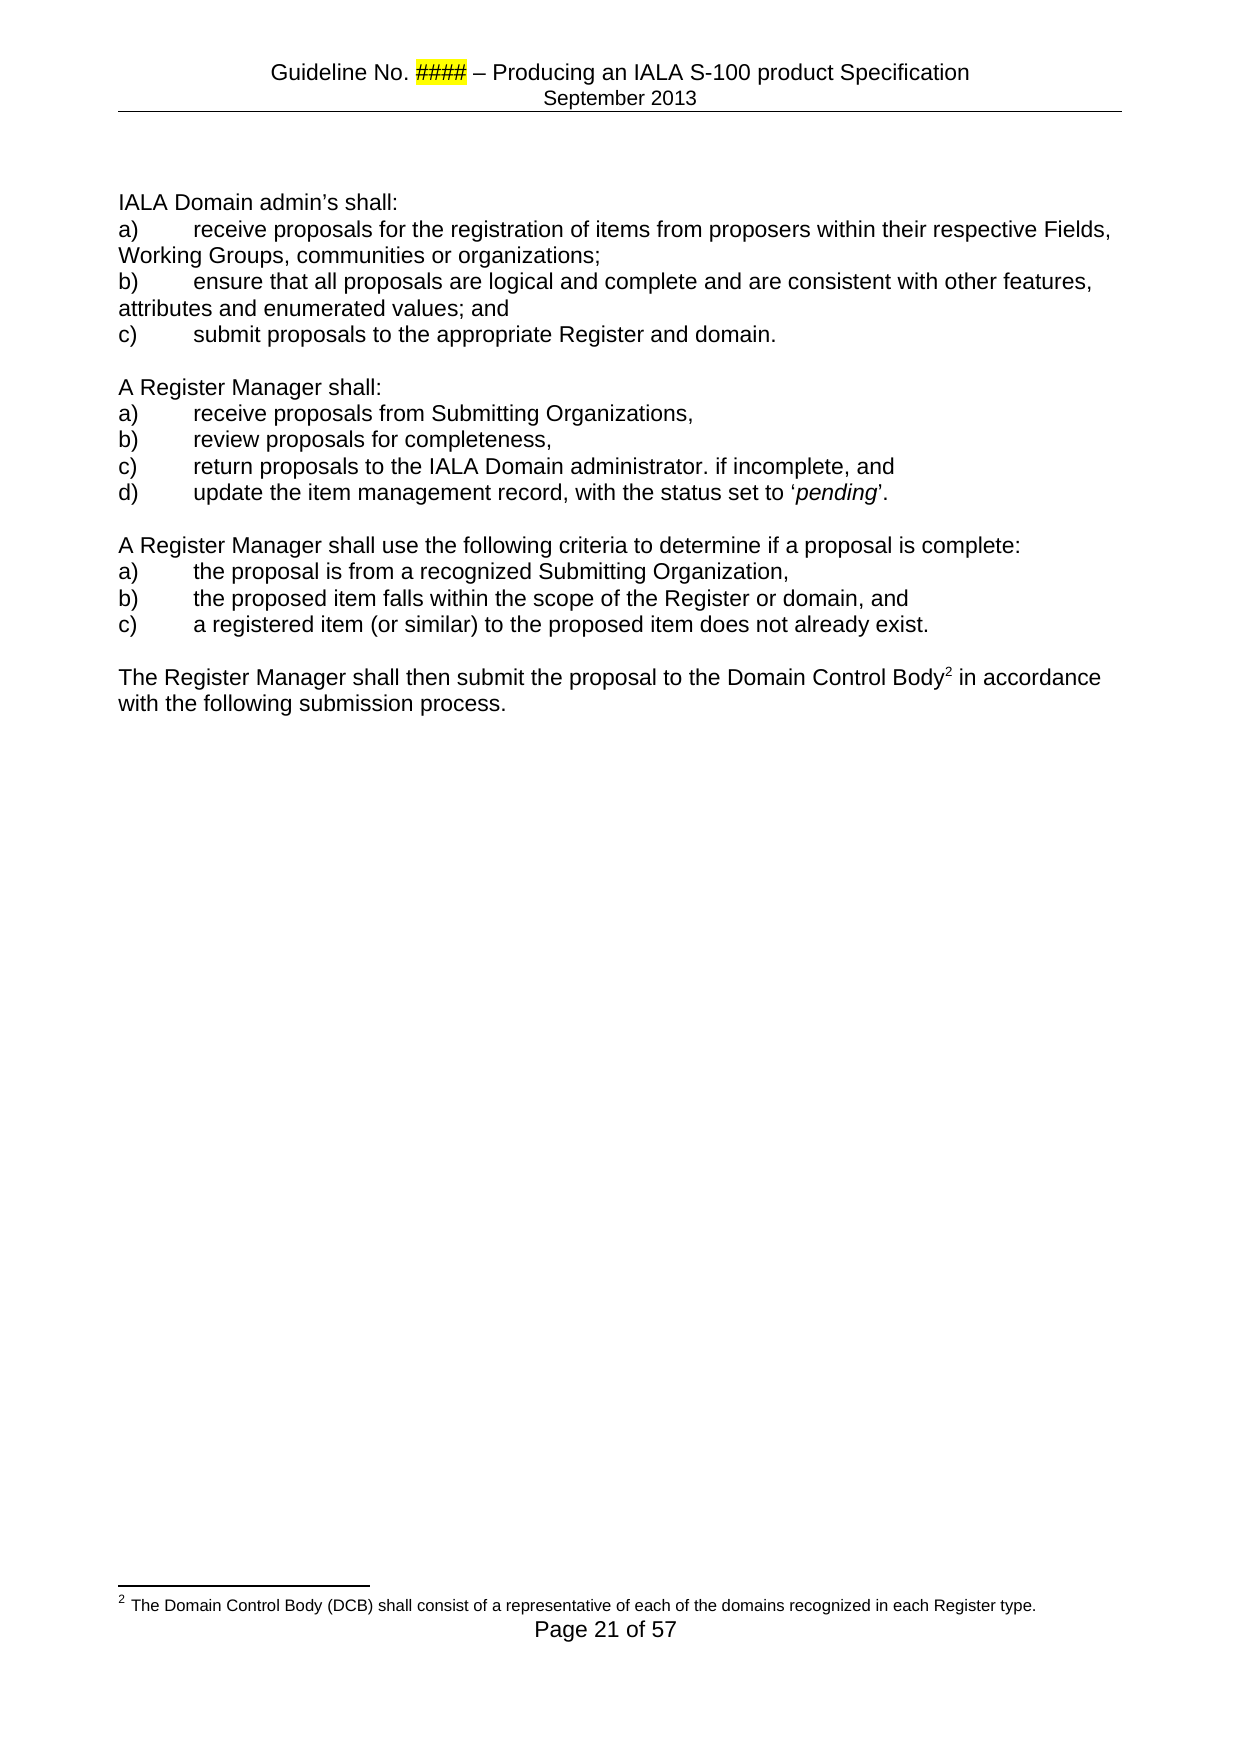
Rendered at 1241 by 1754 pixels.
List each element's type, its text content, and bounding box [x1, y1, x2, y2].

text a) receive proposals for the registration of items from proposers within their respective Fields, Working Groups, communities or organizations; [118, 216, 1122, 268]
text d) update the item management record, with the status set to ‘pending’. [118, 479, 1122, 505]
text b) ensure that all proposals are logical and complete and are consistent with other features, attributes and enumerated values; and [118, 268, 1122, 321]
text a) the proposal is from a recognized Submitting Organization, [118, 558, 1122, 584]
text c) submit proposals to the appropriate Register and domain. [118, 321, 1122, 347]
text c) return proposals to the IALA Domain administrator. if incomplete, and [118, 453, 1122, 479]
text IALA Domain admin’s shall: [118, 189, 1122, 216]
text A Register Manager shall use the following criteria to determine if a proposal is complete: [118, 532, 1122, 558]
text a) receive proposals from Submitting Organizations, [118, 400, 1122, 426]
text b) the proposed item falls within the scope of the Register or domain, and [118, 584, 1122, 611]
text b) review proposals for completeness, [118, 426, 1122, 453]
text The Register Manager shall then submit the proposal to the Domain Control Body in accordance with the following submission process. [118, 663, 1122, 716]
text A Register Manager shall: [118, 374, 1122, 400]
text c) a registered item (or similar) to the proposed item does not already exist. [118, 611, 1122, 637]
